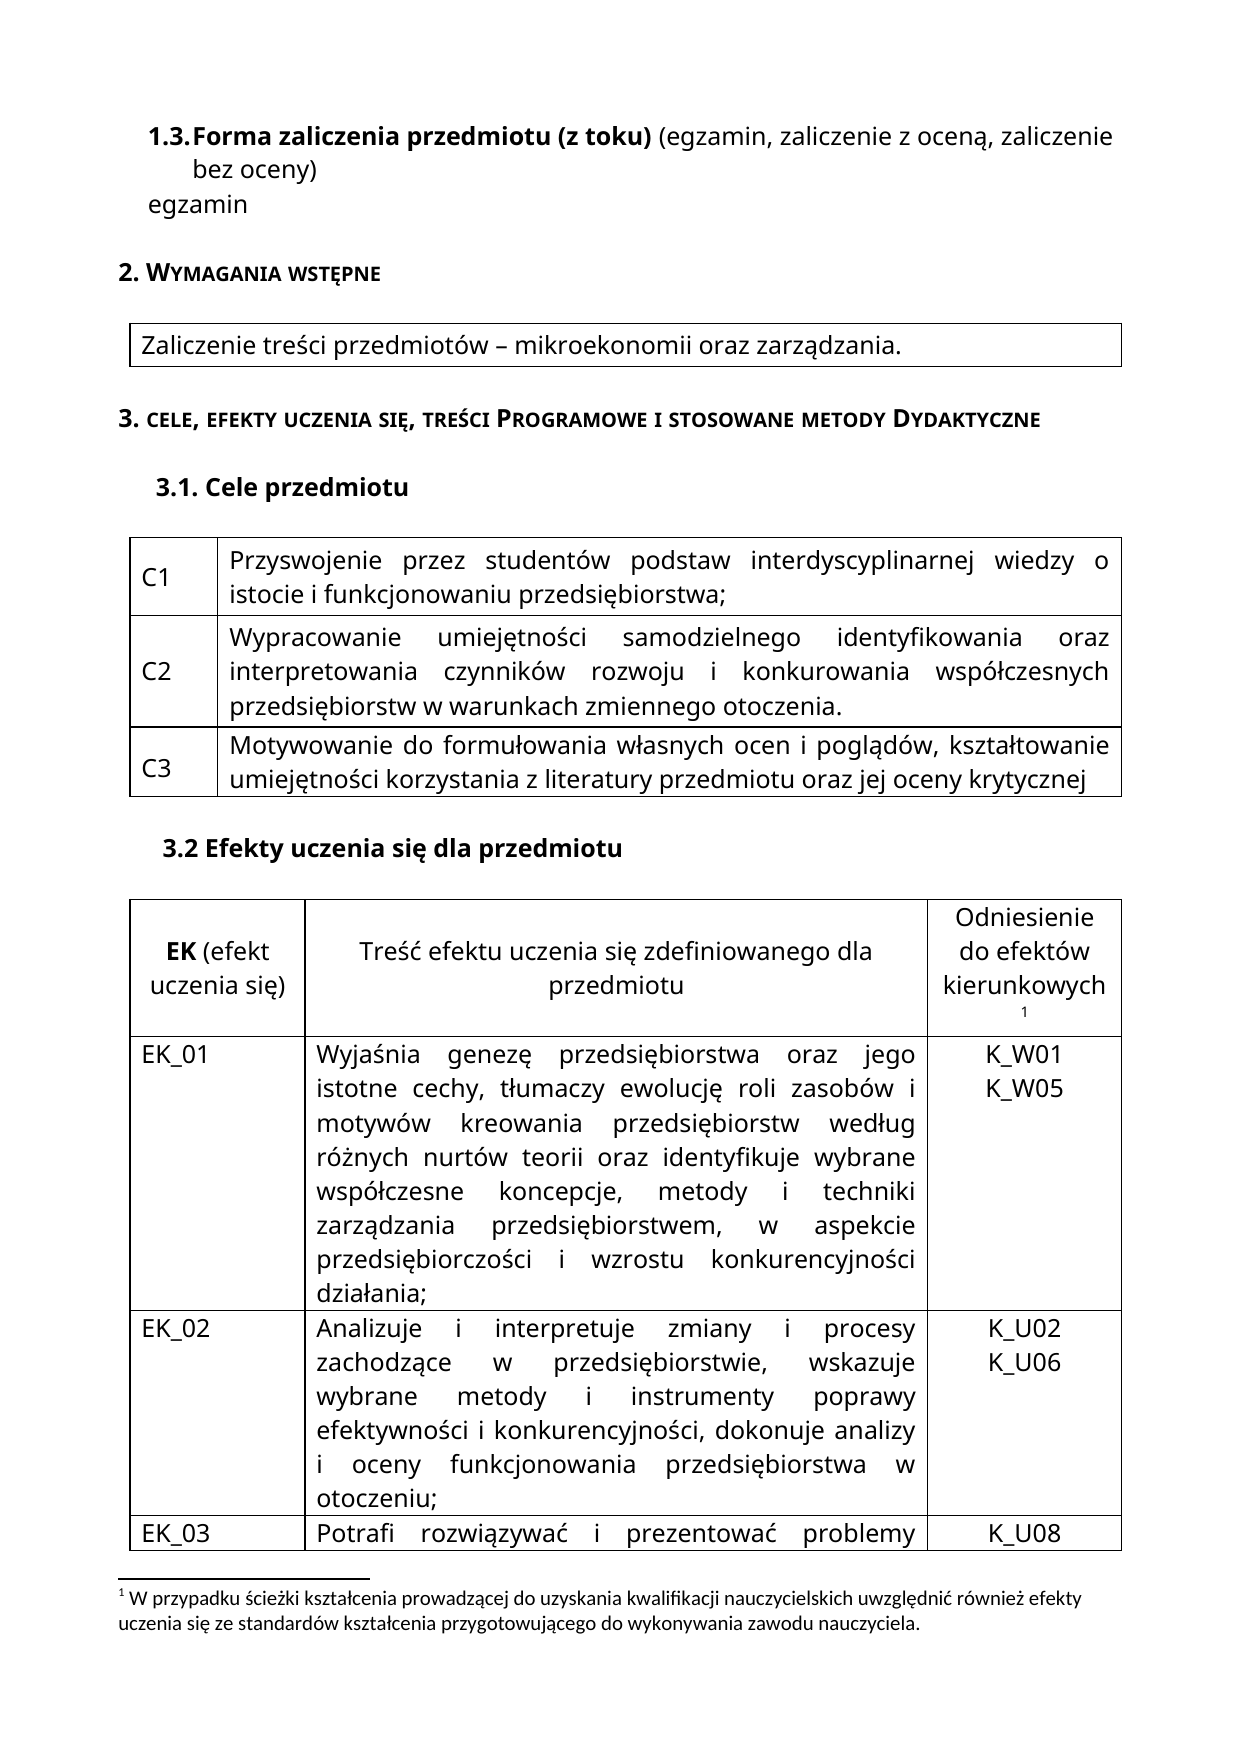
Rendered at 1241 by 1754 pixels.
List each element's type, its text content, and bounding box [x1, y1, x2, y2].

text 1.3. Forma zaliczenia przedmiotu (z toku) (egzamin, zaliczenie z oceną, zaliczenie bez oceny) [148, 118, 1122, 186]
table_cell Motywowanie do formułowania własnych ocen i poglądów, kształtowanie umiejętności korzystania z literatury przedmiotu oraz jej oceny krytycznej [218, 728, 1121, 796]
text 3. cele, efekty uczenia się, treści Programowe i stosowane metody Dydaktyczne [118, 401, 1122, 435]
table_cell C3 [131, 728, 217, 796]
table_cell C2 [131, 616, 217, 726]
table_header C1 [131, 538, 217, 615]
text egzamin [148, 186, 1122, 220]
text 3.1. Cele przedmiotu [156, 469, 1122, 503]
table_cell K_U08 K_U10 K_U11 [928, 1516, 1121, 1550]
table_header Treść efektu uczenia się zdefiniowanego dla przedmiotu [306, 900, 927, 1036]
table_cell EK_03 [131, 1516, 304, 1550]
table_cell K_W01 K_W05 [928, 1037, 1121, 1309]
table_header EK (efekt uczenia się) [131, 900, 304, 1036]
text 2. Wymagania wstępne [118, 254, 1122, 288]
table_header Zaliczenie treści przedmiotów – mikroekonomii oraz zarządzania. [131, 324, 1121, 366]
table_cell Wyjaśnia genezę przedsiębiorstwa oraz jego istotne cechy, tłumaczy ewolucję roli zasobów i motywów kreowania przedsiębiorstw według różnych nurtów teorii oraz identyfikuje wybrane współczesne koncepcje, metody i techniki zarządzania przedsiębiorstwem, w aspekcie przedsiębiorczości i wzrostu konkurencyjności działania; [306, 1037, 927, 1309]
table_header Odniesienie do efektów kierunkowych [928, 900, 1121, 1036]
table_cell Analizuje i interpretuje zmiany i procesy zachodzące w przedsiębiorstwie, wskazuje wybrane metody i instrumenty poprawy efektywności i konkurencyjności, dokonuje analizy i oceny funkcjonowania przedsiębiorstwa w otoczeniu; [306, 1311, 927, 1515]
table_header Przyswojenie przez studentów podstaw interdyscyplinarnej wiedzy o istocie i funkcjonowaniu przedsiębiorstwa; [218, 538, 1121, 615]
text 3.2 Efekty uczenia się dla przedmiotu [162, 831, 1122, 865]
table_cell Wypracowanie umiejętności samodzielnego identyfikowania oraz interpretowania czynników rozwoju i konkurowania współczesnych przedsiębiorstw w warunkach zmiennego otoczenia. [218, 616, 1121, 726]
table_cell EK_01 [131, 1037, 304, 1309]
table_cell EK_02 [131, 1311, 304, 1515]
table_cell K_U02 K_U06 [928, 1311, 1121, 1515]
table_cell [306, 1516, 927, 1550]
